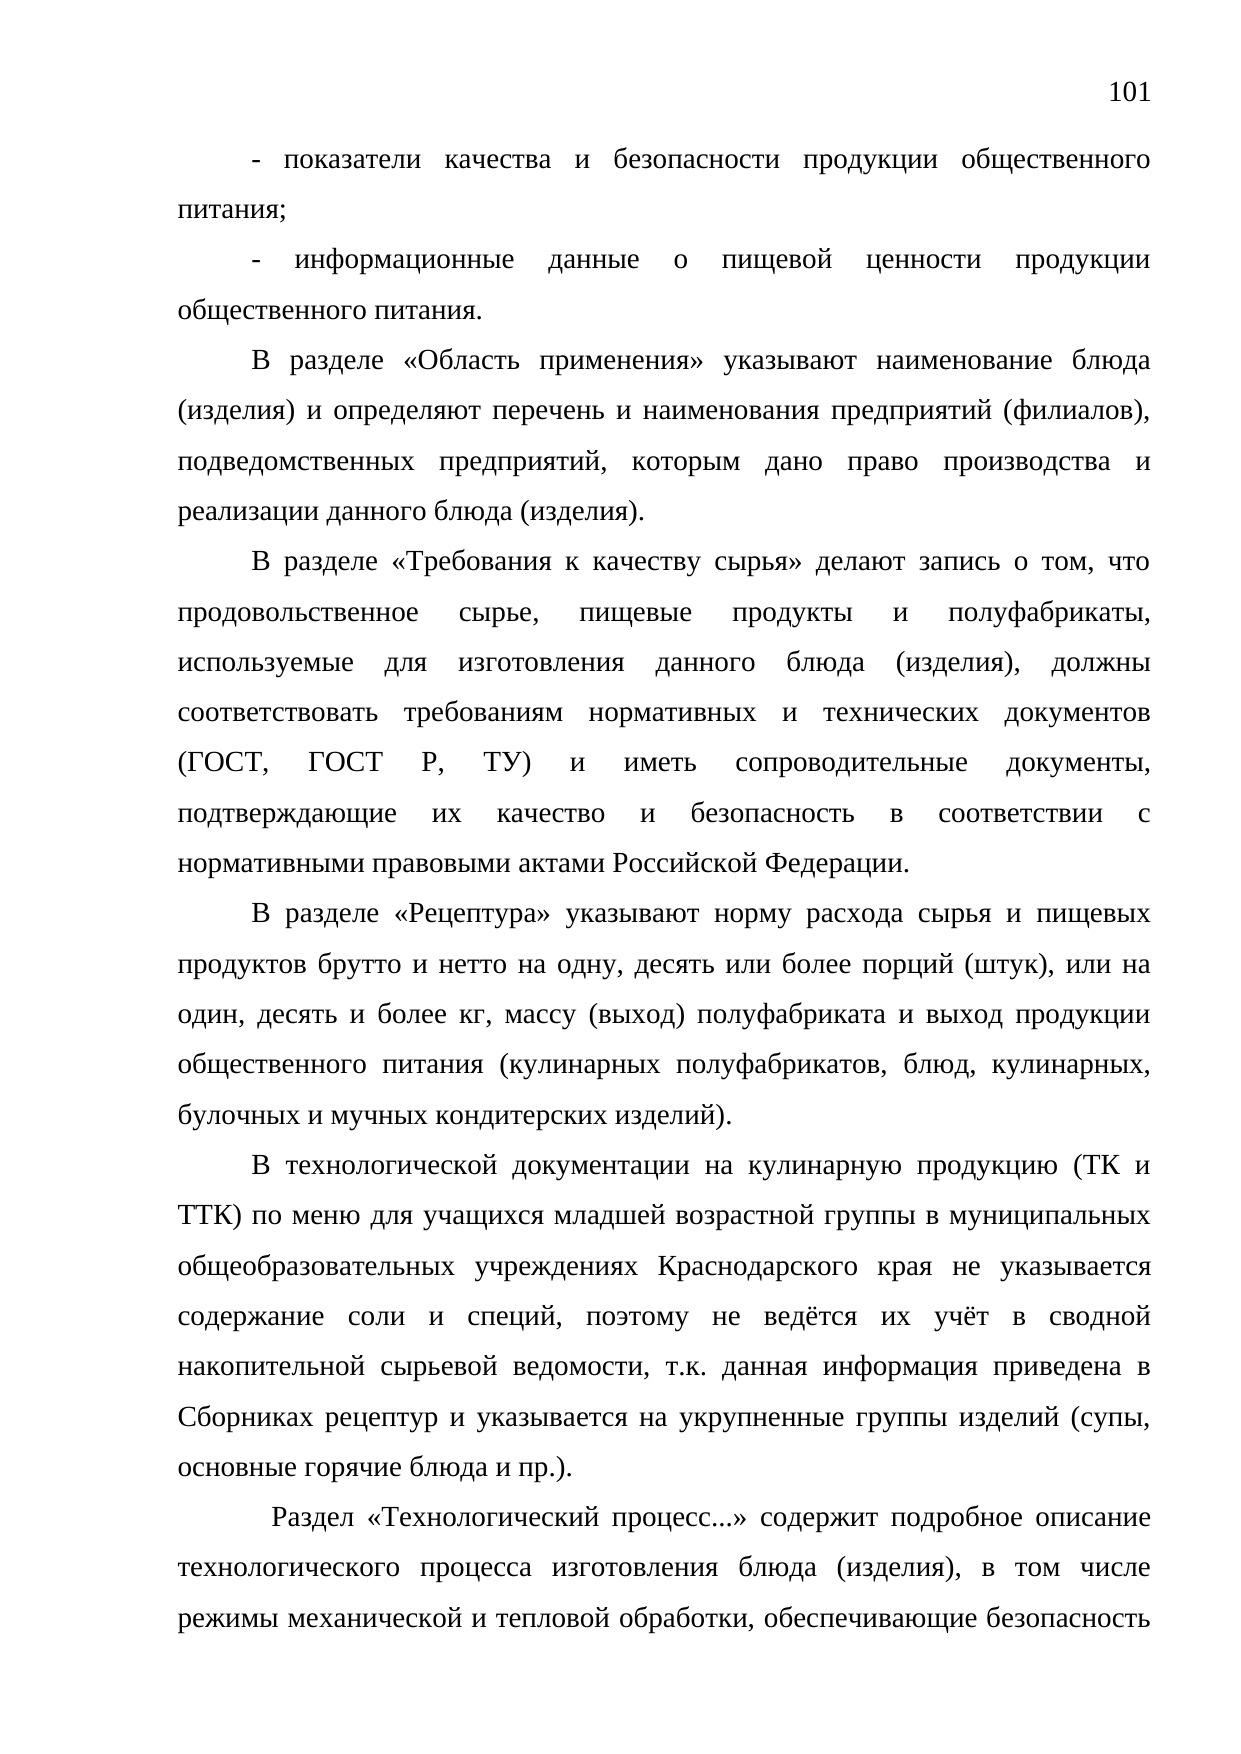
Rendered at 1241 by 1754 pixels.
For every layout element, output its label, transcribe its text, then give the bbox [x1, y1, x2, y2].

text - показатели качества и безопасности продукции общественного питания; [177, 141, 1152, 225]
text В разделе «Рецептура» указывают норму расхода сырья и пищевых продуктов брутто и нетто на одну, десять или более порций (штук), или на один, десять и более кг, массу (выход) полуфабриката и выход продукции общественного питания (кулинарных полуфабрикатов, блюд, кулинарных, булочных и мучных кондитерских изделий). [177, 896, 1152, 1130]
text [177, 1499, 1152, 1633]
text В технологической документации на кулинарную продукцию (ТК и ТТК) по меню для учащихся младшей возрастной группы в муниципальных общеобразовательных учреждениях Краснодарского края не указывается содержание соли и специй, поэтому не ведётся их учёт в сводной накопительной сырьевой ведомости, т.к. данная информация приведена в Сборниках рецептур и указывается на укрупненные группы изделий (супы, основные горячие блюда и пр.). [177, 1147, 1152, 1482]
text В разделе «Требования к качеству сырья» делают запись о том, что продовольственное сырье, пищевые продукты и полуфабрикаты, используемые для изготовления данного блюда (изделия), должны соответствовать требованиям нормативных и технических документов (ГОСТ, ГОСТ Р, ТУ) и иметь сопроводительные документы, подтверждающие их качество и безопасность в соответствии с нормативными правовыми актами Российской Федерации. [177, 543, 1152, 879]
text В разделе «Область применения» указывают наименование блюда (изделия) и определяют перечень и наименования предприятий (филиалов), подведомственных предприятий, которым дано право производства и реализации данного блюда (изделия). [177, 342, 1152, 527]
text - информационные данные о пищевой ценности продукции общественного питания. [177, 241, 1152, 325]
